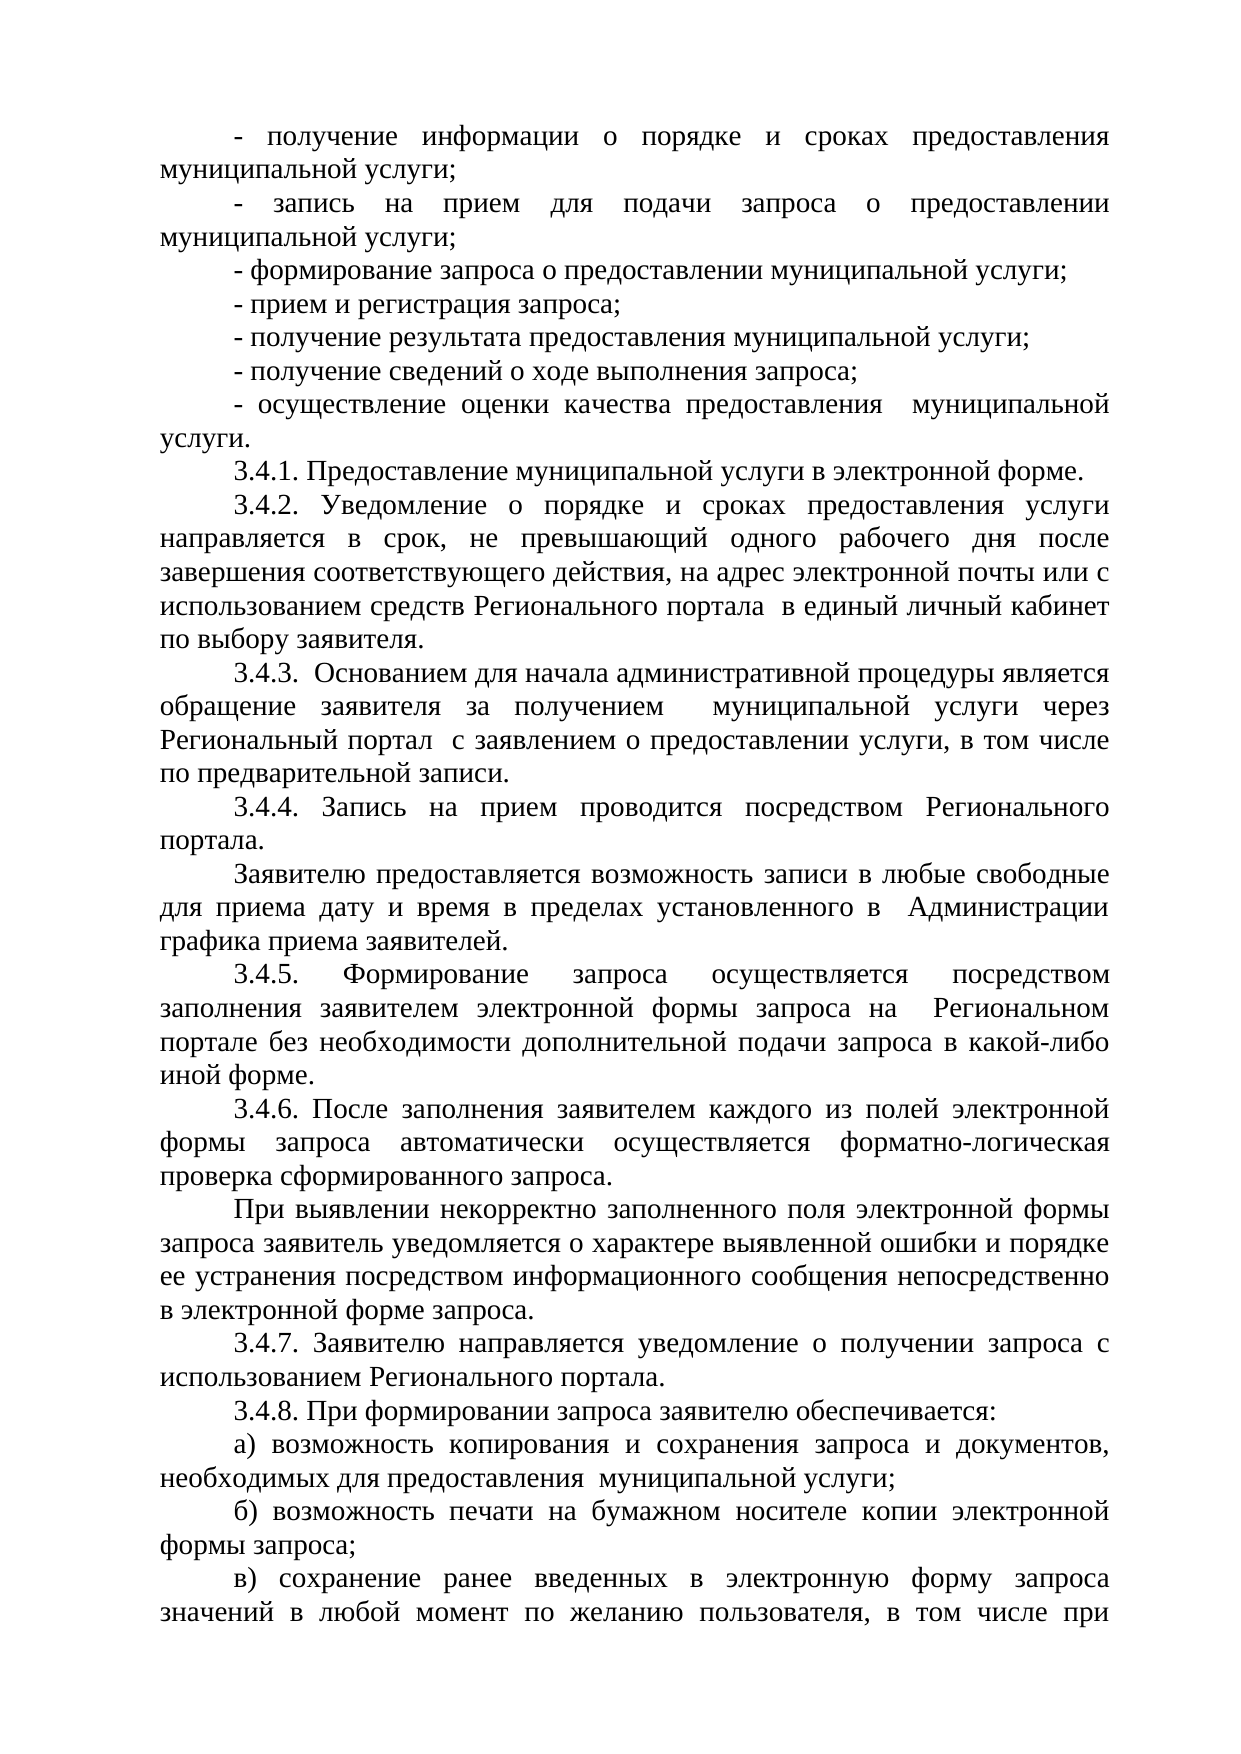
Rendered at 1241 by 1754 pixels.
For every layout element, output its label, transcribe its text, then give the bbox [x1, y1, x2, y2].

text - получение сведений о ходе выполнения запроса; [159, 353, 1110, 386]
text - формирование запроса о предоставлении муниципальной услуги; [159, 252, 1110, 286]
text - получение результата предоставления муниципальной услуги; [159, 319, 1110, 353]
text 3.4.3. Основанием для начала административной процедуры является обращение заявителя за получением муниципальной услуги через Региональный портал с заявлением о предоставлении услуги, в том числе по предварительной записи. [159, 655, 1110, 789]
text 3.4.5. Формирование запроса осуществляется посредством заполнения заявителем электронной формы запроса на Региональном портале без необходимости дополнительной подачи запроса в какой-либо иной форме. [159, 957, 1110, 1091]
text - получение информации о порядке и сроках предоставления муниципальной услуги; [159, 118, 1110, 185]
text 3.4.6. После заполнения заявителем каждого из полей электронной формы запроса автоматически осуществляется форматно-логическая проверка сформированного запроса. [159, 1091, 1110, 1191]
text Заявителю предоставляется возможность записи в любые свободные для приема дату и время в пределах установленного в Администрации графика приема заявителей. [159, 856, 1110, 957]
text 3.4.7. Заявителю направляется уведомление о получении запроса с использованием Регионального портала. [159, 1326, 1110, 1393]
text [159, 1560, 1110, 1627]
text 3.4.4. Запись на прием проводится посредством Регионального портала. [159, 789, 1110, 856]
text б) возможность печати на бумажном носителе копии электронной формы запроса; [159, 1493, 1110, 1560]
text а) возможность копирования и сохранения запроса и документов, необходимых для предоставления муниципальной услуги; [159, 1426, 1110, 1493]
text При выявлении некорректно заполненного поля электронной формы запроса заявитель уведомляется о характере выявленной ошибки и порядке ее устранения посредством информационного сообщения непосредственно в электронной форме запроса. [159, 1191, 1110, 1326]
text - запись на прием для подачи запроса о предоставлении муниципальной услуги; [159, 185, 1110, 252]
text 3.4.2. Уведомление о порядке и сроках предоставления услуги направляется в срок, не превышающий одного рабочего дня после завершения соответствующего действия, на адрес электронной почты или с использованием средств Регионального портала в единый личный кабинет по выбору заявителя. [159, 487, 1110, 655]
text 3.4.8. При формировании запроса заявителю обеспечивается: [159, 1393, 1110, 1426]
text - осуществление оценки качества предоставления муниципальной услуги. [159, 386, 1110, 453]
text - прием и регистрация запроса; [159, 286, 1110, 319]
text 3.4.1. Предоставление муниципальной услуги в электронной форме. [159, 453, 1110, 487]
